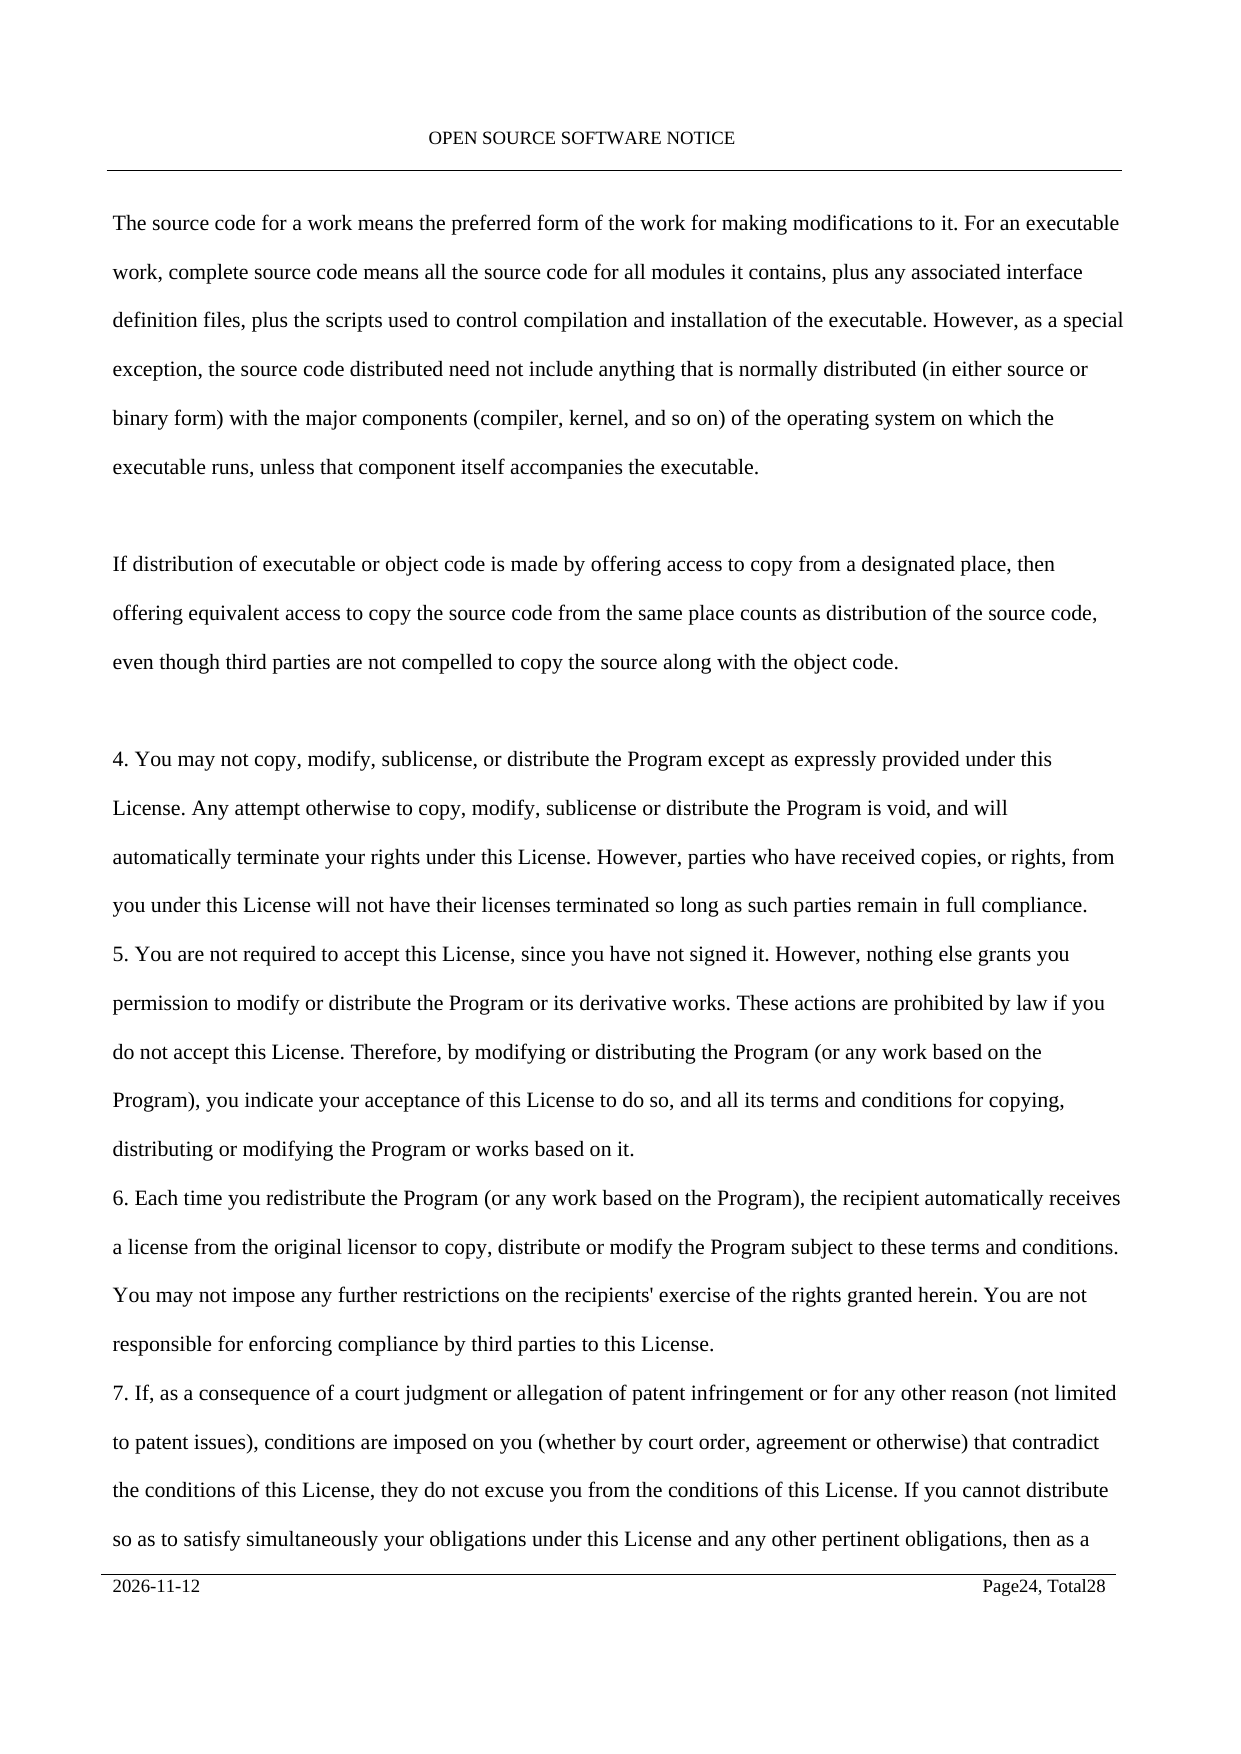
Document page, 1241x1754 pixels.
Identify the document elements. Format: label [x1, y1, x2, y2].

text [112, 206, 1128, 1555]
